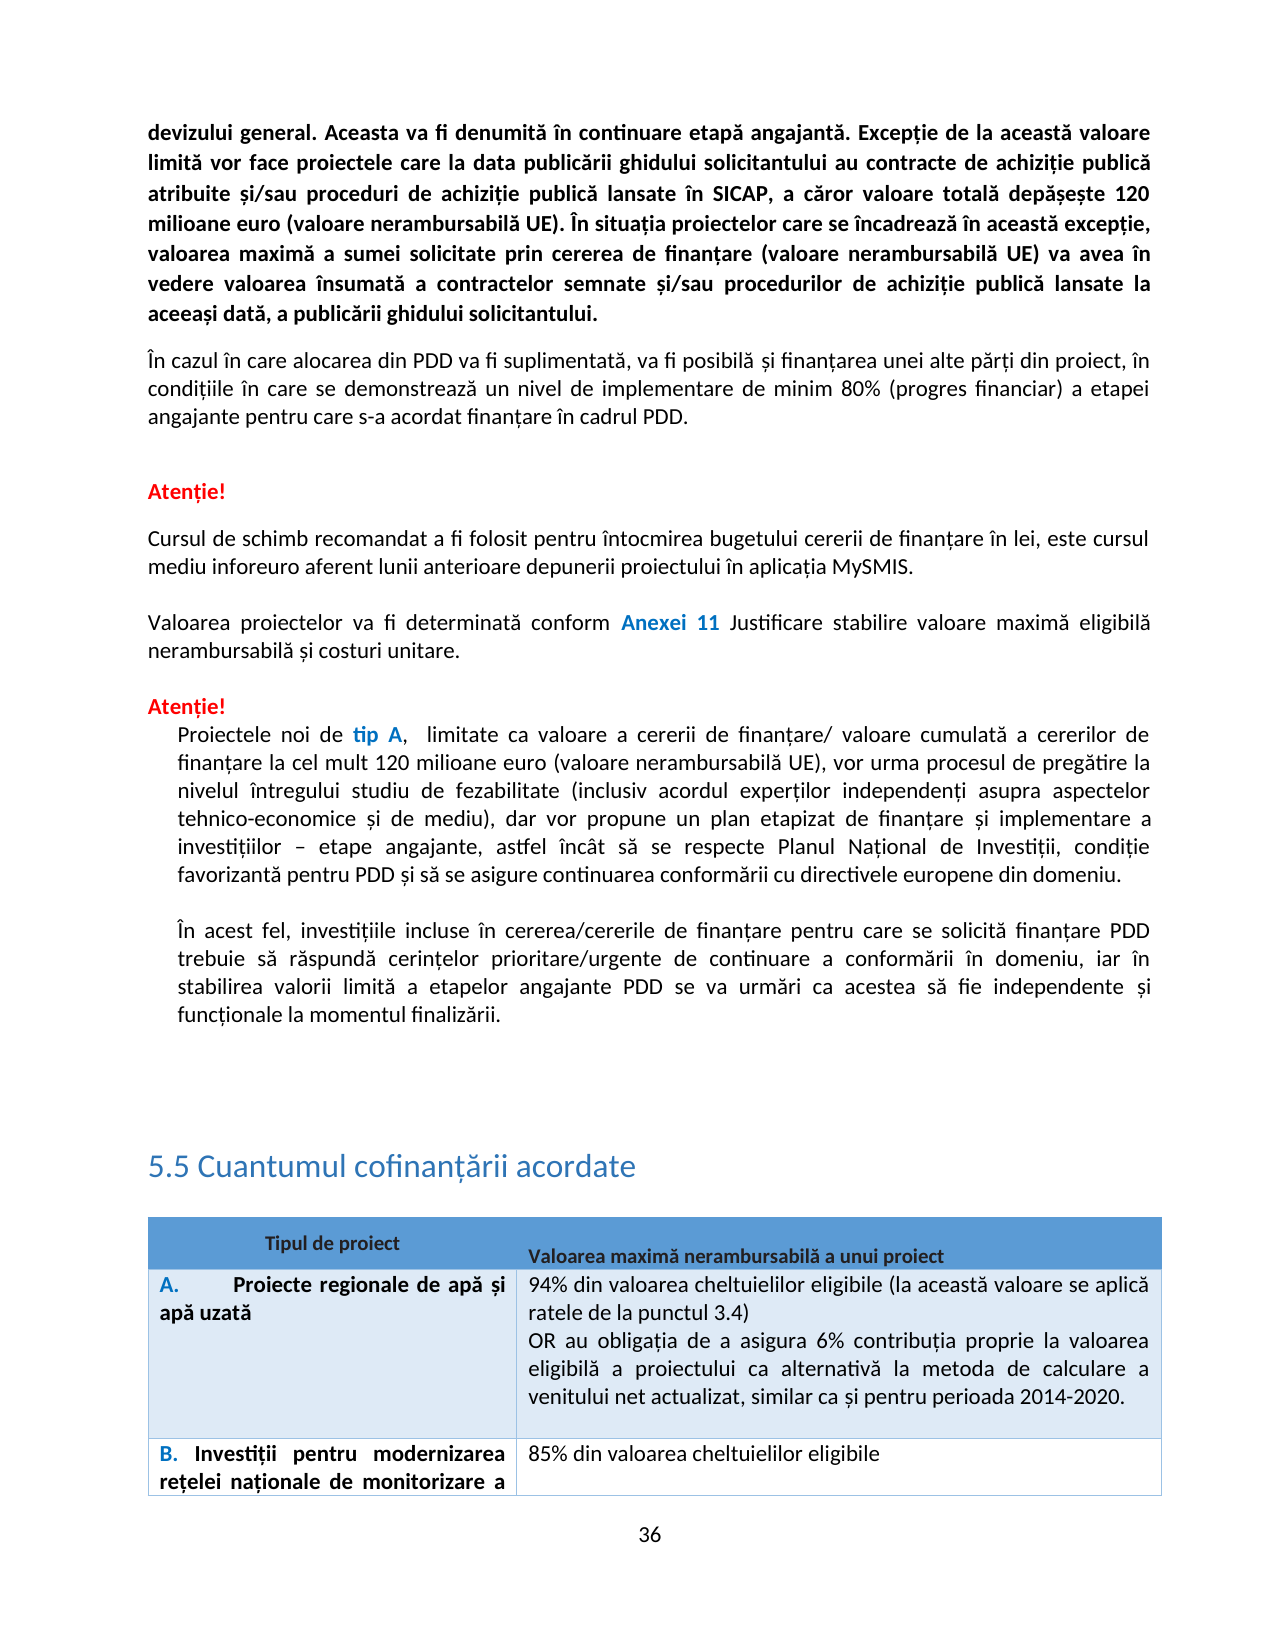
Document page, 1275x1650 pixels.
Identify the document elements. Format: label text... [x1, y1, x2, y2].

subtitle 5.5 Cuantumul cofinanțării acordate [148, 1145, 1152, 1186]
table_cell 94% din valoarea cheltuielilor eligibile (la această valoare se aplică ratele de la punctul 3.4) OR au obligaţia de a asigura 6% contribuția proprie la valoarea eligibilă a proiectului ca alternativă la metoda de calculare a venitului net actualizat, similar ca și pentru perioada 2014-2020. [517, 1270, 1161, 1438]
list Proiectele noi de tip A, limitate ca valoare a cererii de finanțare/ valoare cumulată a cererilor de finanțare la cel mult 120 milioane euro (valoare nerambursabilă UE), vor urma procesul de pregătire la nivelul întregului studiu de fezabilitate (inclusiv acordul experților independenți asupra aspectelor tehnico-economice și de mediu), dar vor propune un plan etapizat de finanțare și implementare a investițiilor – etape angajante, astfel încât să se respecte Planul Național de Investiții, condiție favorizantă pentru PDD și să se asigure continuarea conformării cu directivele europene din domeniu. [177, 720, 1152, 888]
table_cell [149, 1439, 516, 1495]
text Cursul de schimb recomandat a fi folosit pentru întocmirea bugetului cererii de finanțare în lei, este cursul mediu inforeuro aferent lunii anterioare depunerii proiectului în aplicația MySMIS. [148, 524, 1152, 580]
text Atenție! [148, 692, 1152, 720]
list În cazul în care alocarea din PDD va fi suplimentată, va fi posibilă și finanțarea unei alte părți din proiect, în condițiile în care se demonstrează un nivel de implementare de minim 80% (progres financiar) a etapei angajante pentru care s-a acordat finanțare în cadrul PDD. [148, 346, 1152, 430]
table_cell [517, 1439, 1161, 1495]
table_cell A. Proiecte regionale de apă şi apă uzată [149, 1270, 516, 1438]
table_header Valoarea maximă nerambursabilă a unui proiect [517, 1218, 1161, 1269]
list În acest fel, investițiile incluse în cererea/cererile de finanțare pentru care se solicită finanțare PDD trebuie să răspundă cerințelor prioritare/urgente de continuare a conformării în domeniu, iar în stabilirea valorii limită a etapelor angajante PDD se va urmări ca acestea să fie independente și funcționale la momentul finalizării. [177, 916, 1152, 1028]
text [148, 118, 1152, 327]
table_header Tipul de proiect [149, 1218, 516, 1269]
text Valoarea proiectelor va fi determinată conform Anexei 11 Justificare stabilire valoare maximă eligibilă nerambursabilă și costuri unitare. [148, 608, 1152, 664]
text Atenție! [148, 477, 1152, 505]
